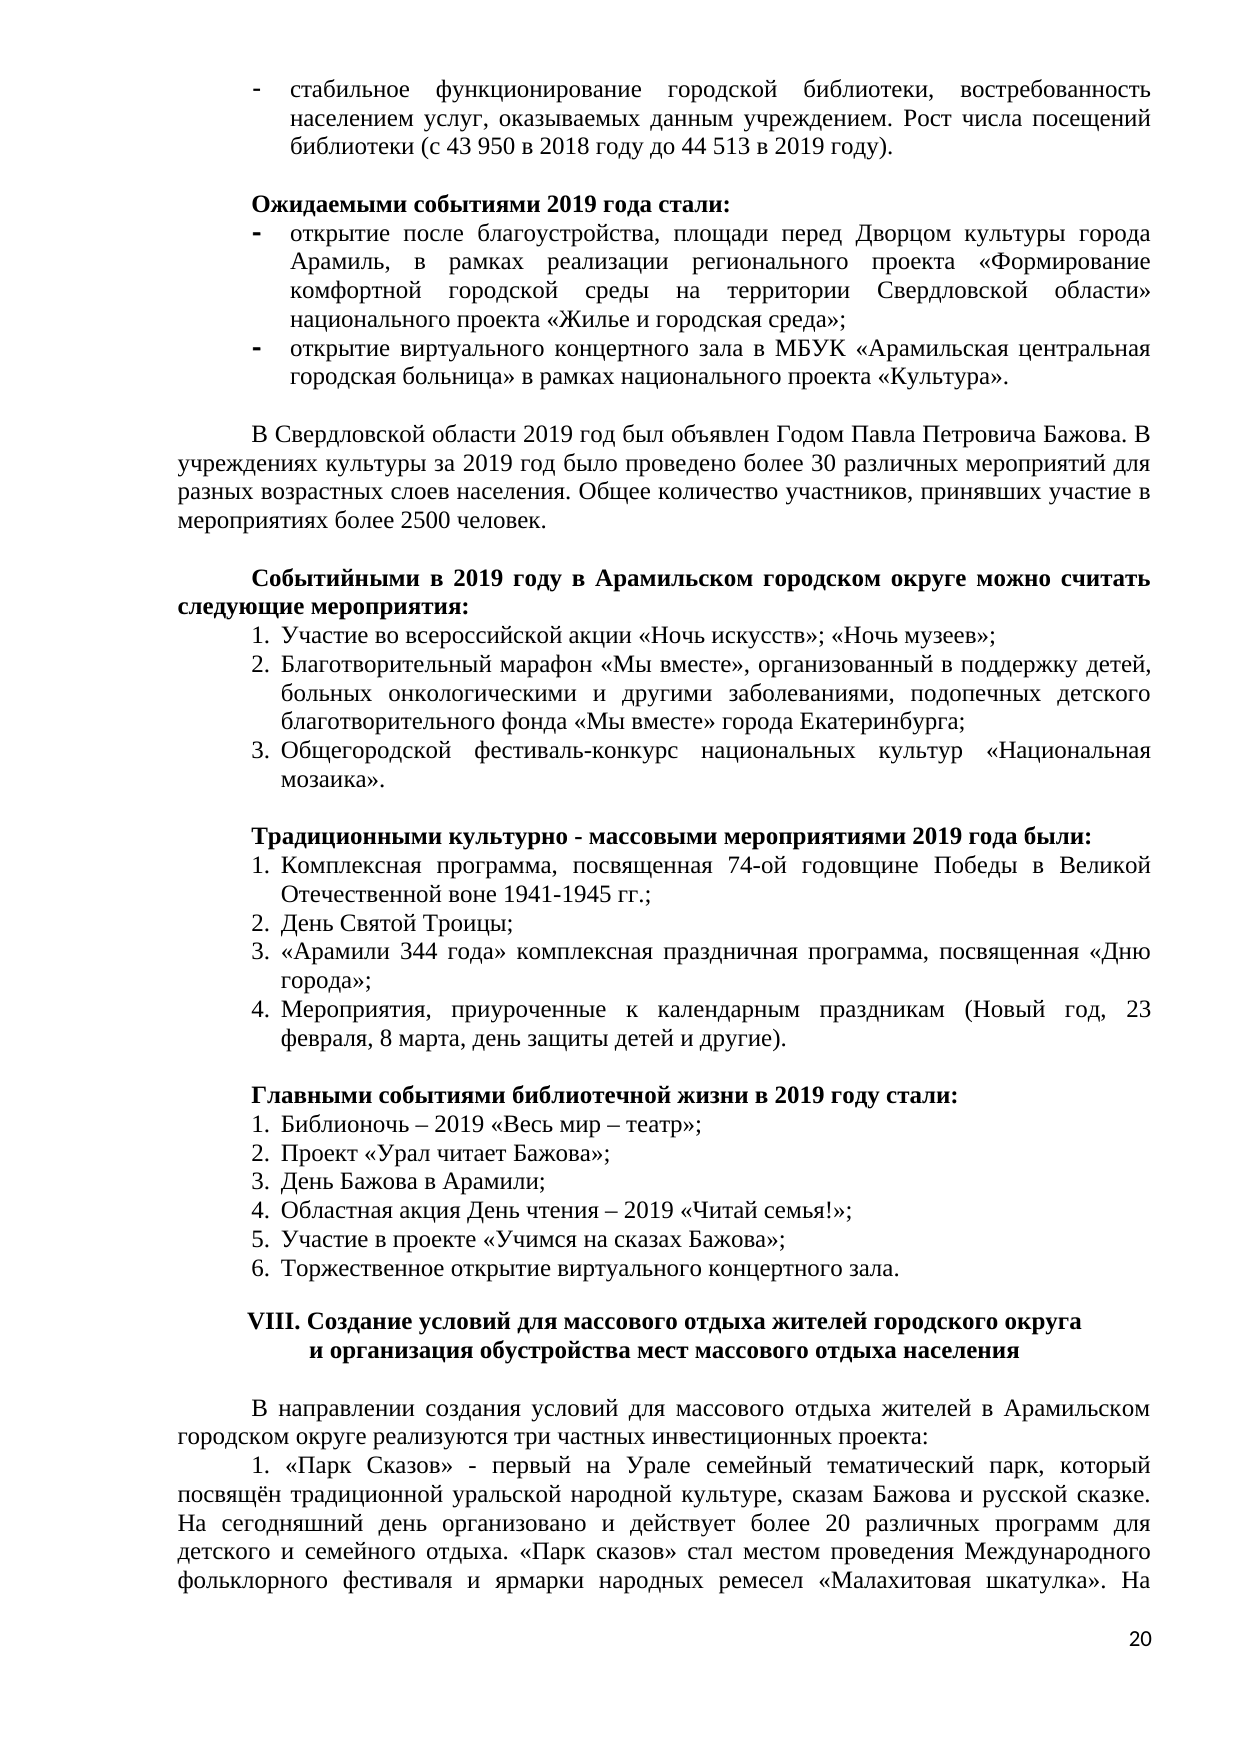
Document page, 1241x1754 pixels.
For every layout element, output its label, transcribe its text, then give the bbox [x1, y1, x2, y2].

list Участие в проекте «Учимся на сказах Бажова»; [251, 1224, 1152, 1253]
text VIII. Создание условий для массового отдыха жителей городского округа и организация обустройства мест массового отдыха населения [177, 1306, 1152, 1364]
text Событийными в 2019 году в Арамильском городском округе можно считать следующие мероприятия: [177, 563, 1152, 620]
list Участие во всероссийской акции «Ночь искусств»; «Ночь музеев»; [251, 620, 1152, 649]
list открытие после благоустройства, площади перед Дворцом культуры города Арамиль, в рамках реализации регионального проекта «Формирование комфортной городской среды на территории Свердловской области» национального проекта «Жилье и городская среда»; [252, 218, 1152, 333]
list Комплексная программа, посвященная 74-ой годовщине Победы в Великой Отечественной воне 1941-1945 гг.; [251, 850, 1152, 908]
text Главными событиями библиотечной жизни в 2019 году стали: [177, 1080, 1152, 1109]
list «Арамили 344 года» комплексная праздничная программа, посвященная «Дню города»; [251, 936, 1152, 994]
list Областная акция День чтения – 2019 «Читай семья!»; [251, 1195, 1152, 1224]
text В Свердловской области 2019 год был объявлен Годом Павла Петровича Бажова. В учреждениях культуры за 2019 год было проведено более 30 различных мероприятий для разных возрастных слоев населения. Общее количество участников, принявших участие в мероприятиях более 2500 человек. [177, 419, 1152, 534]
list Проект «Урал читает Бажова»; [251, 1138, 1152, 1166]
list Мероприятия, приуроченные к календарным праздникам (Новый год, 23 февраля, 8 марта, день защиты детей и другие). [251, 994, 1152, 1051]
text В направлении создания условий для массового отдыха жителей в Арамильском городском округе реализуются три частных инвестиционных проекта: [177, 1393, 1152, 1450]
list Библионочь – 2019 «Весь мир – театр»; [251, 1109, 1152, 1138]
list Общегородской фестиваль-конкурс национальных культур «Национальная мозаика». [251, 735, 1152, 793]
list Торжественное открытие виртуального концертного зала. [251, 1253, 1152, 1281]
list Благотворительный марафон «Мы вместе», организованный в поддержку детей, больных онкологическими и другими заболеваниями, подопечных детского благотворительного фонда «Мы вместе» города Екатеринбурга; [251, 649, 1152, 735]
text Традиционными культурно - массовыми мероприятиями 2019 года были: [177, 821, 1152, 850]
list стабильное функционирование городской библиотеки, востребованность населением услуг, оказываемых данным учреждением. Рост числа посещений библиотеки (с 43 950 в 2018 году до 44 513 в 2019 году). [252, 74, 1152, 160]
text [177, 1450, 1152, 1594]
text Ожидаемыми событиями 2019 года стали: [177, 189, 1152, 218]
list открытие виртуального концертного зала в МБУК «Арамильская центральная городская больница» в рамках национального проекта «Культура». [252, 333, 1152, 390]
list День Святой Троицы; [251, 908, 1152, 936]
list День Бажова в Арамили; [251, 1166, 1152, 1195]
